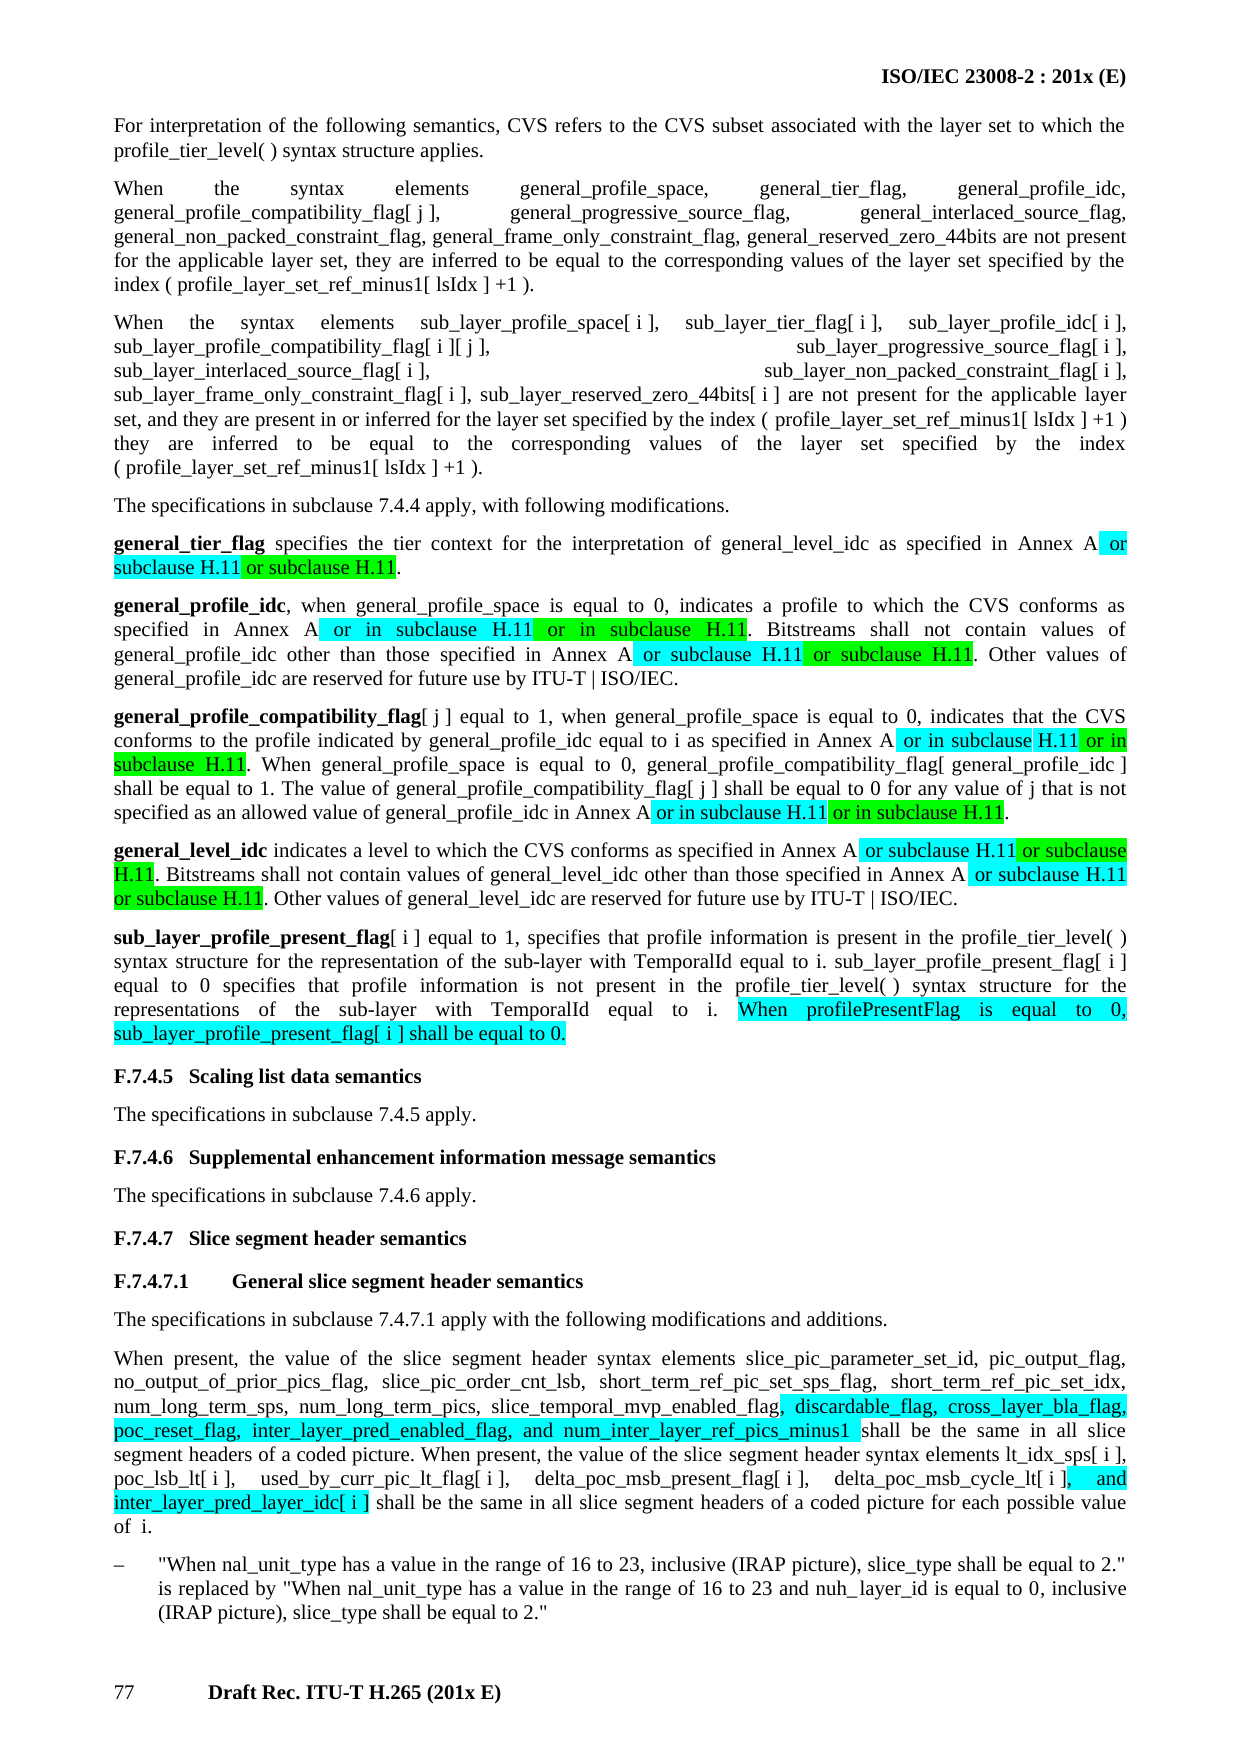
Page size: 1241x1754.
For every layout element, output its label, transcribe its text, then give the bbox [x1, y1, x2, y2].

list Supplemental enhancement information message semantics [113, 1145, 1127, 1169]
text general_tier_flag specifies the tier context for the interpretation of general_level_idc as specified in Annex A or subclause G.11 or subclause H.11. [113, 531, 1127, 579]
text The specifications in subclause 7.4.4 apply, with following modifications. [113, 493, 1127, 517]
text general_profile_compatibility_flag[ j ] equal to 1, when general_profile_space is equal to 0, indicates that the CVS conforms to the profile indicated by general_profile_idc equal to i as specified in Annex A or in subclause G.11 or in subclause H.11. When general_profile_space is equal to 0, general_profile_compatibility_flag[ general_profile_idc ] shall be equal to 1. The value of general_profile_compatibility_flag[ j ] shall be equal to 0 for any value of j that is not specified as an allowed value of general_profile_idc in Annex A or in subclause G.11 or in subclause H.11. [113, 704, 1127, 824]
text The specifications in subclause 7.4.5 apply. [113, 1102, 1127, 1126]
text The specifications in subclause 7.4.6 apply. [113, 1183, 1127, 1207]
list General slice segment header semantics [113, 1269, 1127, 1293]
text When the syntax elements sub_layer_profile_space[ i ], sub_layer_tier_flag[ i ], sub_layer_profile_idc[ i ], sub_layer_profile_compatibility_flag[ i ][ j ], sub_layer_progressive_source_flag[ i ], sub_layer_interlaced_source_flag[ i ], sub_layer_non_packed_constraint_flag[ i ], sub_layer_frame_only_constraint_flag[ i ], sub_layer_reserved_zero_44bits[ i ] are not present for the applicable layer set, and they are present in or inferred for the layer set specified by the index ( profile_layer_set_ref_minus1[ lsIdx ] +1 ) they are inferred to be equal to the corresponding values of the layer set specified by the index ( profile_layer_set_ref_minus1[ lsIdx ] +1 ). [113, 310, 1127, 479]
text When present, the value of the slice segment header syntax elements slice_pic_parameter_set_id, pic_output_flag, no_output_of_prior_pics_flag, slice_pic_order_cnt_lsb, short_term_ref_pic_set_sps_flag, short_term_ref_pic_set_idx, num_long_term_sps, num_long_term_pics, slice_temporal_mvp_enabled_flag, discardable_flag, cross_layer_bla_flag, poc_reset_flag, inter_layer_pred_enabled_flag, and num_inter_layer_ref_pics_minus1 shall be the same in all slice segment headers of a coded picture. When present, the value of the slice segment header syntax elements lt_idx_sps[ i ], poc_lsb_lt[ i ], used_by_curr_pic_lt_flag[ i ], delta_poc_msb_present_flag[ i ], delta_poc_msb_cycle_lt[ i ], and inter_layer_pred_layer_idc[ i ] shall be the same in all slice segment headers of a coded picture for each possible value of i. [113, 1418, 1127, 1538]
text sub_layer_profile_present_flag[ i ] equal to 1, specifies that profile information is present in the profile_tier_level( ) syntax structure for the representation of the sub-layer with TemporalId equal to i. sub_layer_profile_present_flag[ i ] equal to 0 specifies that profile information is not present in the profile_tier_level( ) syntax structure for the representations of the sub-layer with TemporalId equal to i. When profilePresentFlag is equal to 0, sub_layer_profile_present_flag[ i ] shall be equal to 0. [113, 924, 1127, 1045]
text – "When nal_unit_type has a value in the range of 16 to 23, inclusive (IRAP picture), slice_type shall be equal to 2." is replaced by "When nal_unit_type has a value in the range of 16 to 23 and nuh_layer_id is equal to 0, inclusive (IRAP picture), slice_type shall be equal to 2." [113, 1552, 1127, 1624]
text For interpretation of the following semantics, CVS refers to the CVS subset associated with the layer set to which the profile_tier_level( ) syntax structure applies. [113, 113, 1127, 162]
text When present, the value of the slice segment header syntax elements slice_pic_parameter_set_id, pic_output_flag, no_output_of_prior_pics_flag, slice_pic_order_cnt_lsb, short_term_ref_pic_set_sps_flag, short_term_ref_pic_set_idx, num_long_term_sps, num_long_term_pics, slice_temporal_mvp_enabled_flag, discardable_flag, cross_layer_bla_flag, poc_reset_flag, inter_layer_pred_enabled_flag, and num_inter_layer_ref_pics_minus1 shall be the same in all slice segment headers of a coded picture. When present, the value of the slice segment header syntax elements lt_idx_sps[ i ], poc_lsb_lt[ i ], used_by_curr_pic_lt_flag[ i ], delta_poc_msb_present_flag[ i ], delta_poc_msb_cycle_lt[ i ], and inter_layer_pred_layer_idc[ i ] shall be the same in all slice segment headers of a coded picture for each possible value of i. [113, 1345, 1127, 1427]
text When the syntax elements general_profile_space, general_tier_flag, general_profile_idc, general_profile_compatibility_flag[ j ], general_progressive_source_flag, general_interlaced_source_flag, general_non_packed_constraint_flag, general_frame_only_constraint_flag, general_reserved_zero_44bits are not present for the applicable layer set, they are inferred to be equal to the corresponding values of the layer set specified by the index ( profile_layer_set_ref_minus1[ lsIdx ] +1 ). [113, 176, 1127, 296]
list Scaling list data semantics [113, 1064, 1127, 1088]
list Slice segment header semantics [113, 1226, 1127, 1250]
text general_level_idc indicates a level to which the CVS conforms as specified in Annex A or subclause G.11 or subclause H.11. Bitstreams shall not contain values of general_level_idc other than those specified in Annex A or subclause G.11 or subclause H.11. Other values of general_level_idc are reserved for future use by ITU-T | ISO/IEC. [113, 838, 1127, 910]
text The specifications in subclause 7.4.7.1 apply with the following modifications and additions. [113, 1307, 1127, 1331]
text general_profile_idc, when general_profile_space is equal to 0, indicates a profile to which the CVS conforms as specified in Annex A or in subclause G.11 or in subclause H.11. Bitstreams shall not contain values of general_profile_idc other than those specified in Annex A or subclause G.11 or subclause H.11. Other values of general_profile_idc are reserved for future use by ITU-T | ISO/IEC. [113, 593, 1127, 689]
